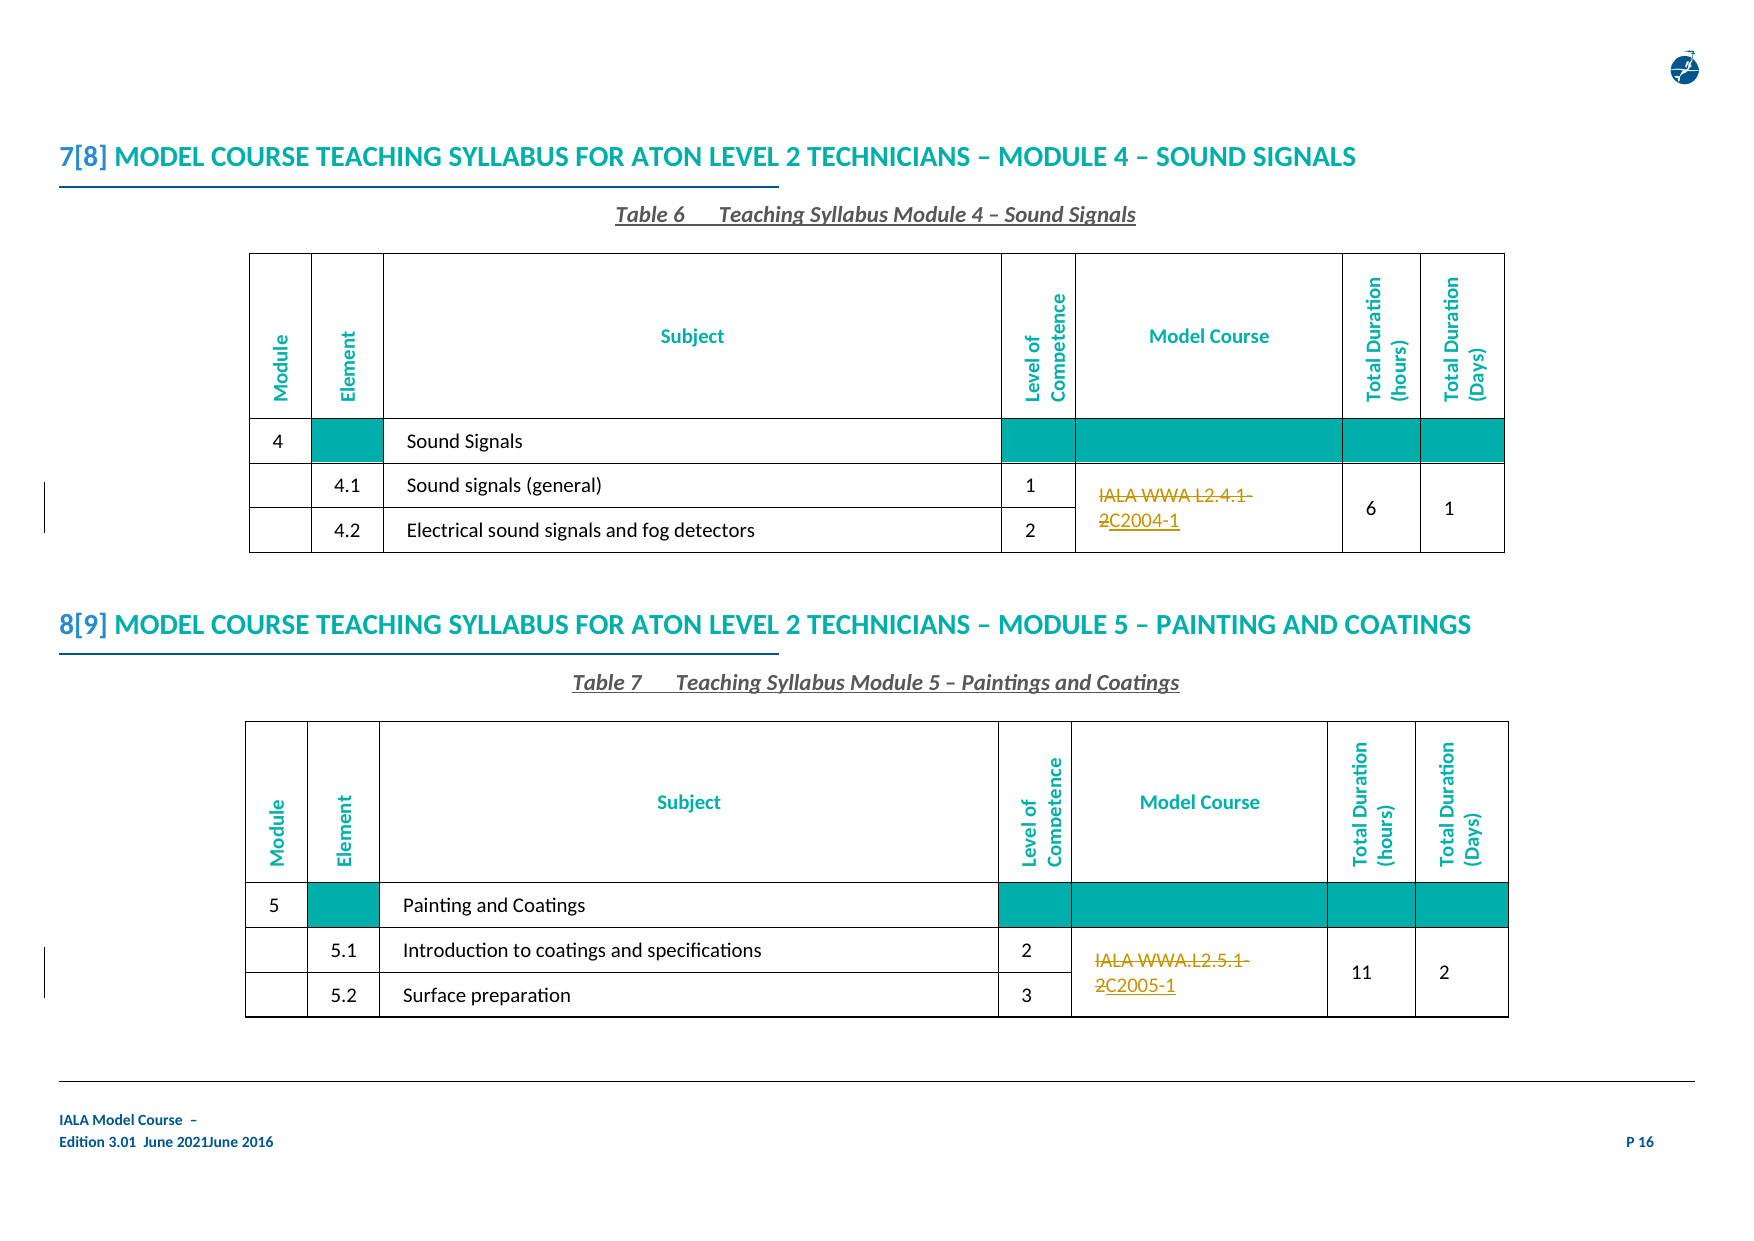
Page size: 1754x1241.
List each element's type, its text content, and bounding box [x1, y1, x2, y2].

table_header Total Duration (Days) [1416, 722, 1508, 882]
table_header Subject [384, 254, 1001, 418]
table_cell Introduction to coatings and specifications [380, 928, 998, 972]
table_cell 5.1 [308, 928, 379, 972]
table_cell 2 [999, 928, 1071, 972]
table_header Level of Competence [999, 722, 1071, 882]
table_header Total Duration (hours) [1343, 254, 1420, 418]
table_cell [250, 464, 311, 507]
table_header Total Duration (Days) [1421, 254, 1504, 418]
table_cell [1072, 883, 1327, 927]
table_cell [1343, 419, 1420, 462]
table_cell [1076, 419, 1342, 462]
table_cell 1 [1421, 464, 1504, 552]
table_cell 4.2 [312, 508, 383, 552]
table_cell [1421, 419, 1504, 462]
table_header Element [312, 254, 383, 418]
table_header Module [246, 722, 307, 882]
table_cell 2 [1002, 508, 1075, 552]
table_cell Surface preparation [380, 973, 998, 1016]
table_cell 5 [246, 883, 307, 927]
table_header Subject [380, 722, 998, 882]
table_header Model Course [1076, 254, 1342, 418]
table_cell 2 [1416, 928, 1508, 1016]
table_cell Sound signals (general) [384, 464, 1001, 507]
table_cell 4.1 [312, 464, 383, 507]
table_cell [1072, 928, 1327, 1016]
table_cell [1076, 464, 1342, 552]
table_cell 4 [250, 419, 311, 462]
table_cell [246, 928, 307, 972]
table_cell 6 [1343, 464, 1420, 552]
table_cell 5.2 [308, 973, 379, 1016]
table_cell [1002, 419, 1075, 462]
table_cell 3 [999, 973, 1071, 1016]
table_cell Electrical sound signals and fog detectors [384, 508, 1001, 552]
table_cell Sound Signals [384, 419, 1001, 462]
table_cell [1416, 883, 1508, 927]
table_cell [250, 508, 311, 552]
table_cell [1328, 883, 1415, 927]
picture [1639, 0, 1754, 119]
text Teaching Syllabus Module 5 – Paintings and Coatings [59, 668, 1695, 696]
table_header Model Course [1072, 722, 1327, 882]
table_cell 11 [1328, 928, 1415, 1016]
subtitle MODEL COURSE TEACHING SYLLABUS FOR AtoN LEVEL 2 TECHNICIANS – MODULE 4 – Sound Signals [59, 138, 1695, 174]
table_cell Painting and Coatings [380, 883, 998, 927]
table_header Level of Competence [1002, 254, 1075, 418]
table_header Total Duration (hours) [1328, 722, 1415, 882]
subtitle MODEL COURSE TEACHING SYLLABUS FOR AtoN LEVEL 2 TECHNICIANS – MODULE 5 – Painting and Coatings [59, 606, 1695, 642]
table_header Element [308, 722, 379, 882]
text Teaching Syllabus Module 4 – Sound Signals [59, 200, 1695, 228]
table_cell [246, 973, 307, 1016]
table_cell [999, 883, 1071, 927]
table_cell [312, 419, 383, 462]
table_cell 1 [1002, 464, 1075, 507]
table_header Module [250, 254, 311, 418]
table_cell [308, 883, 379, 927]
